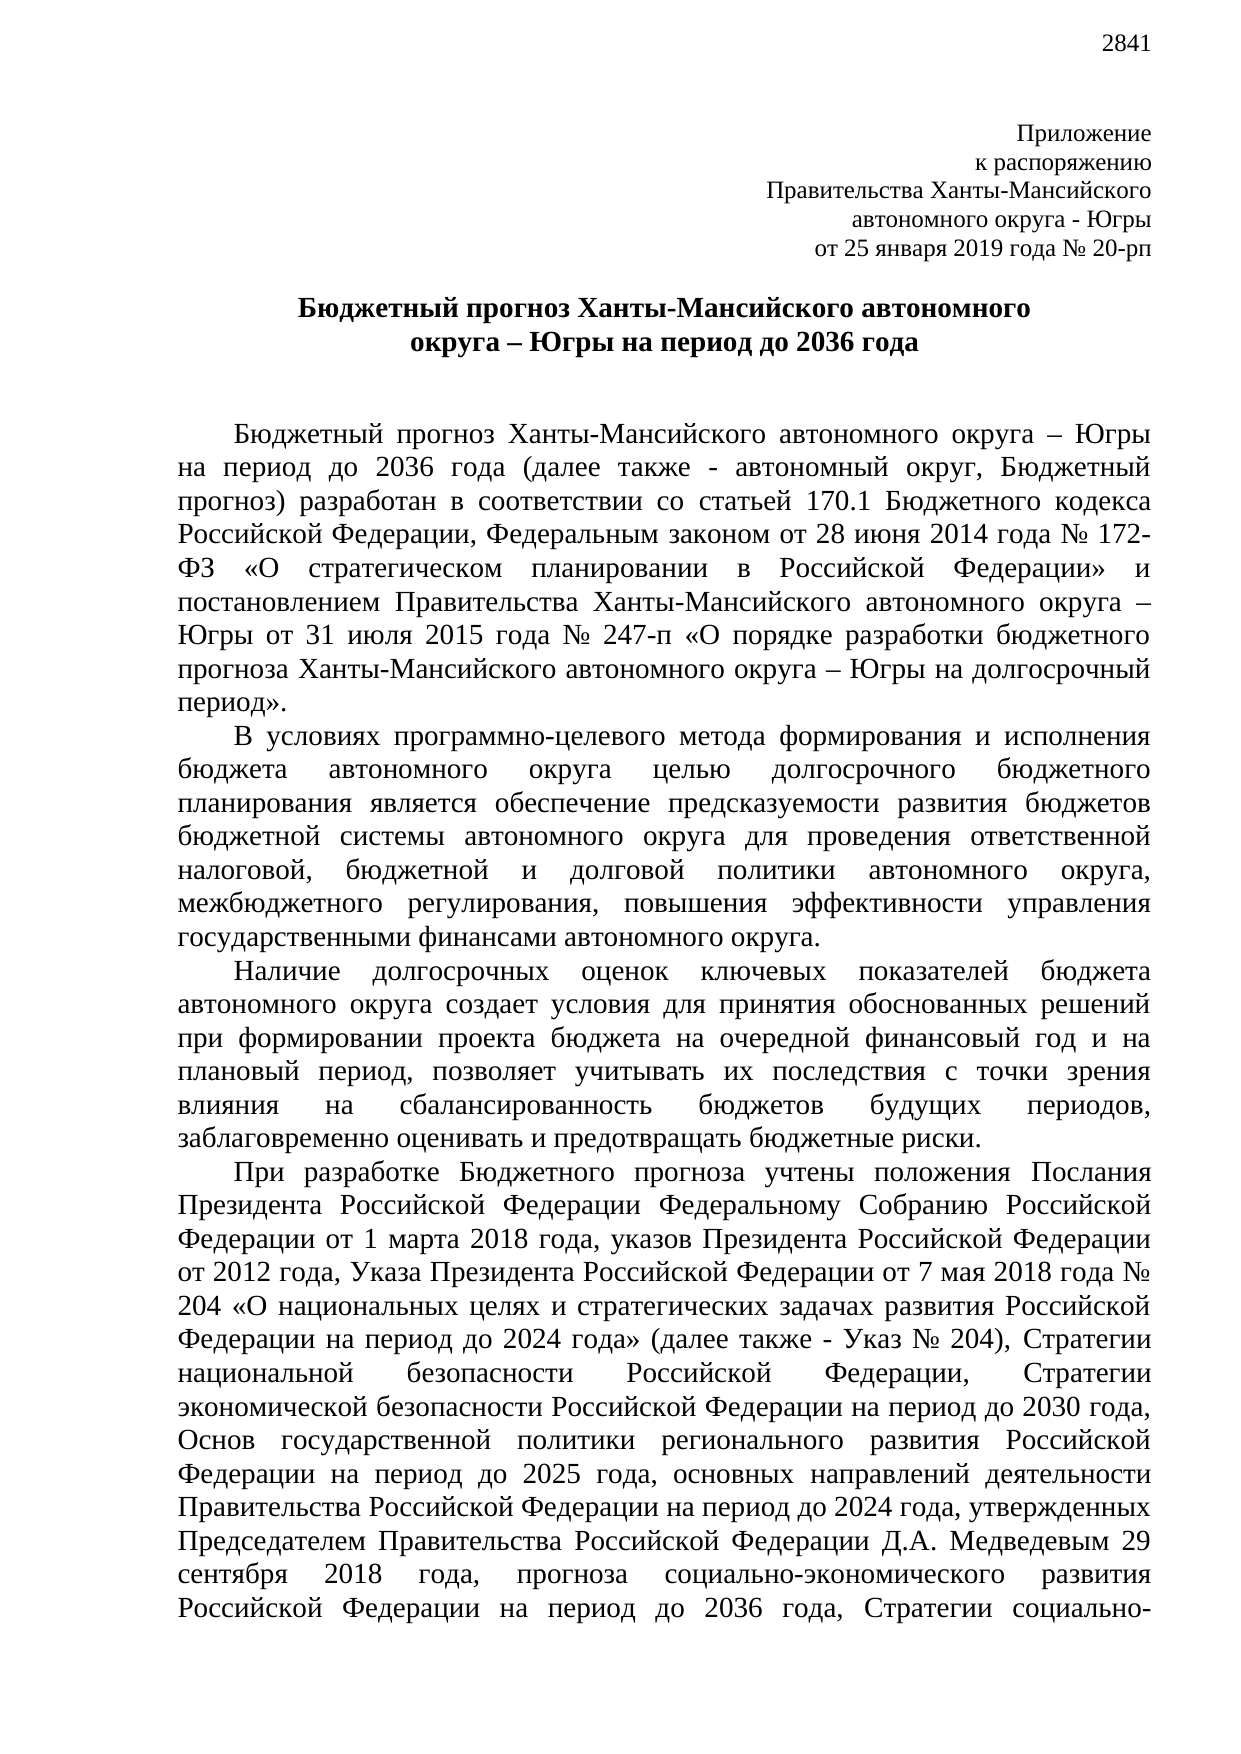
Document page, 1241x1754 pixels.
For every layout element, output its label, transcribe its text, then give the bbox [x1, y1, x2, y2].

text к распоряжению [177, 147, 1152, 176]
title Бюджетный прогноз Ханты-Мансийского автономного [177, 291, 1152, 324]
text Бюджетный прогноз Ханты-Мансийского автономного округа – Югры на период до 2036 года (далее также - автономный округ, Бюджетный прогноз) разработан в соответствии со статьей 170.1 Бюджетного кодекса Российской Федерации, Федеральным законом от 28 июня 2014 года № 172-ФЗ «О стратегическом планировании в Российской Федерации» и постановлением Правительства Ханты-Мансийского автономного округа – Югры от 31 июля 2015 года № 247-п «О порядке разработки бюджетного прогноза Ханты-Мансийского автономного округа – Югры на долгосрочный период». [177, 416, 1152, 718]
text от 25 января 2019 года № 20-рп [177, 233, 1152, 262]
text Наличие долгосрочных оценок ключевых показателей бюджета автономного округа создает условия для принятия обоснованных решений при формировании проекта бюджета на очередной финансовый год и на плановый период, позволяет учитывать их последствия с точки зрения влияния на сбалансированность бюджетов будущих периодов, заблаговременно оценивать и предотвращать бюджетные риски. [177, 953, 1152, 1154]
text В условиях программно-целевого метода формирования и исполнения бюджета автономного округа целью долгосрочного бюджетного планирования является обеспечение предсказуемости развития бюджетов бюджетной системы автономного округа для проведения ответственной налоговой, бюджетной и долговой политики автономного округа, межбюджетного регулирования, повышения эффективности управления государственными финансами автономного округа. [177, 718, 1152, 953]
text автономного округа - Югры [177, 204, 1152, 233]
text Правительства Ханты-Мансийского [177, 176, 1152, 204]
text Приложение [177, 118, 1152, 147]
title округа – Югры на период до 2036 года [177, 324, 1152, 358]
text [177, 1154, 1152, 1623]
